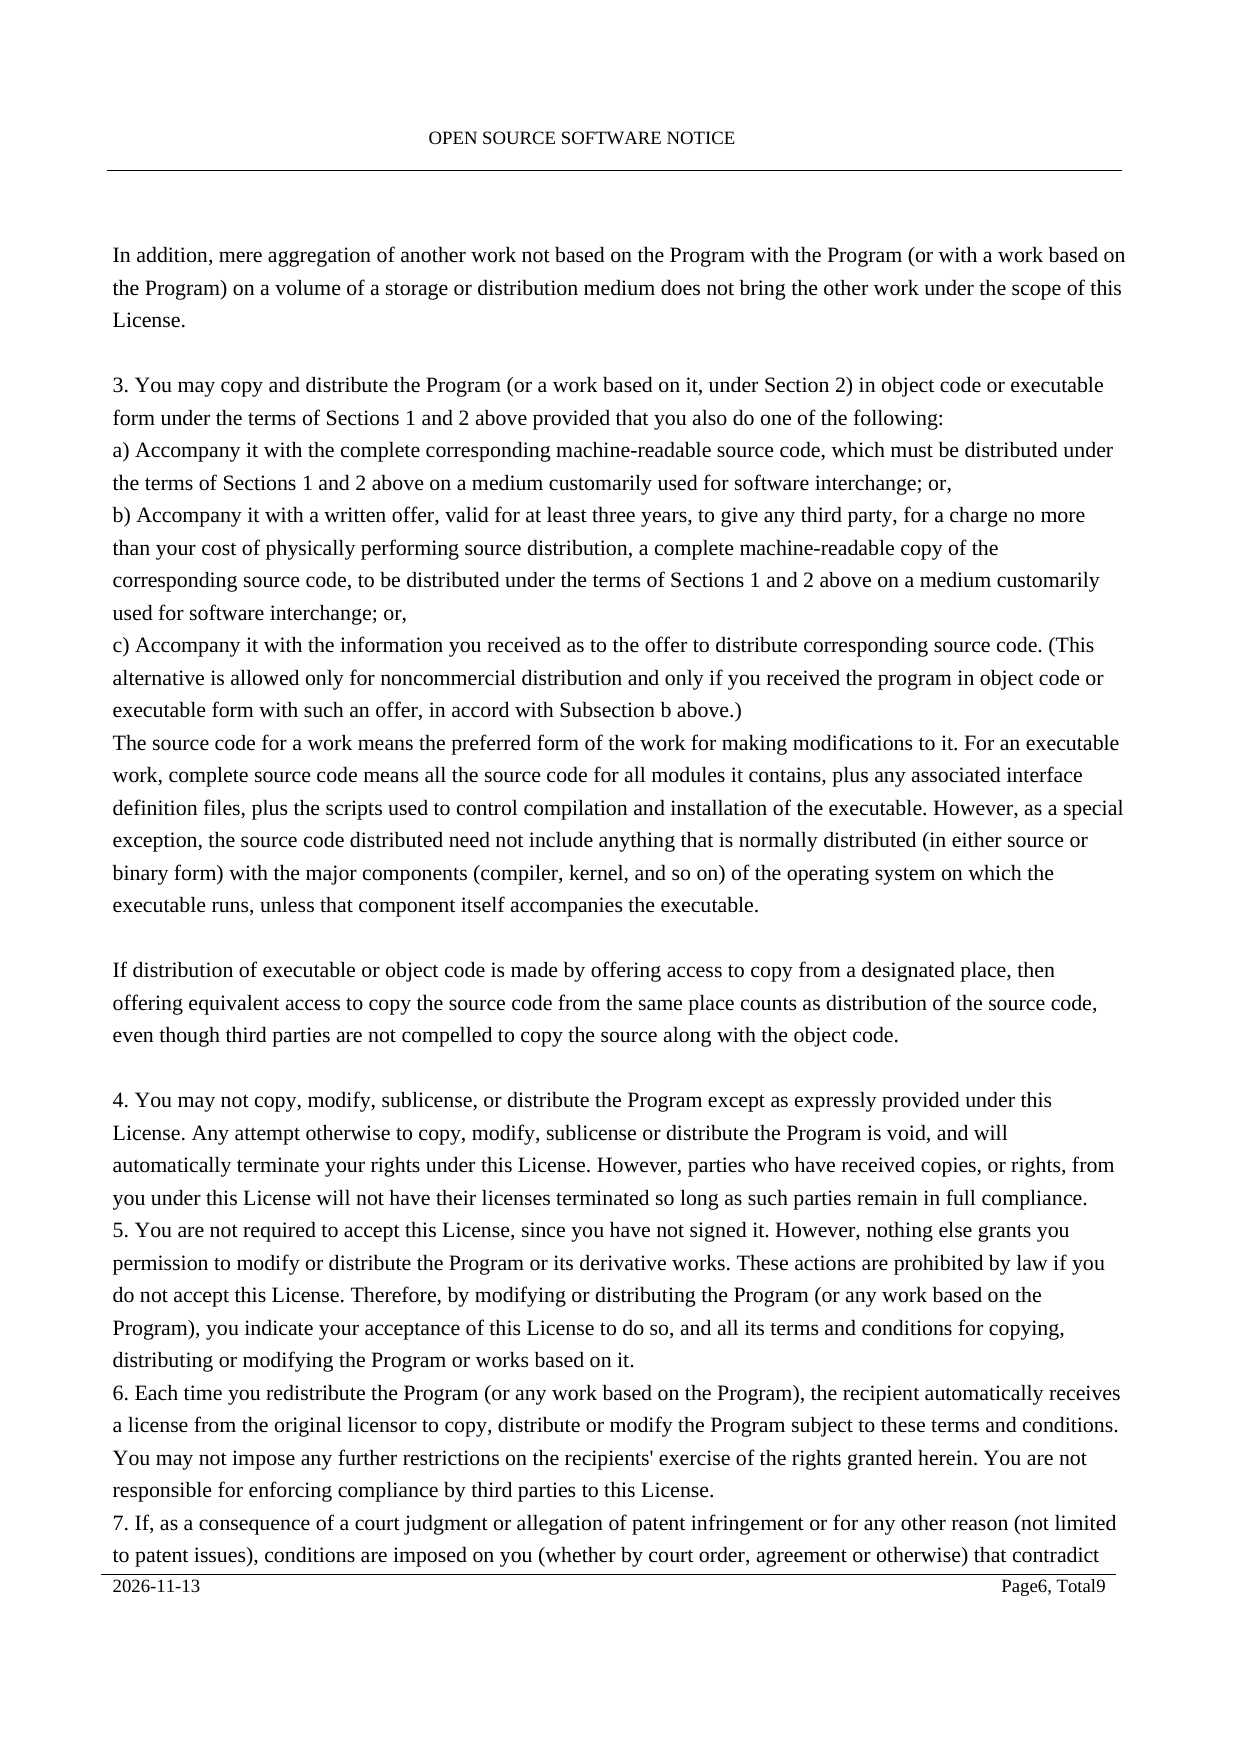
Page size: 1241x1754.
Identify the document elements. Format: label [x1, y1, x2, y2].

text [112, 206, 1128, 1571]
